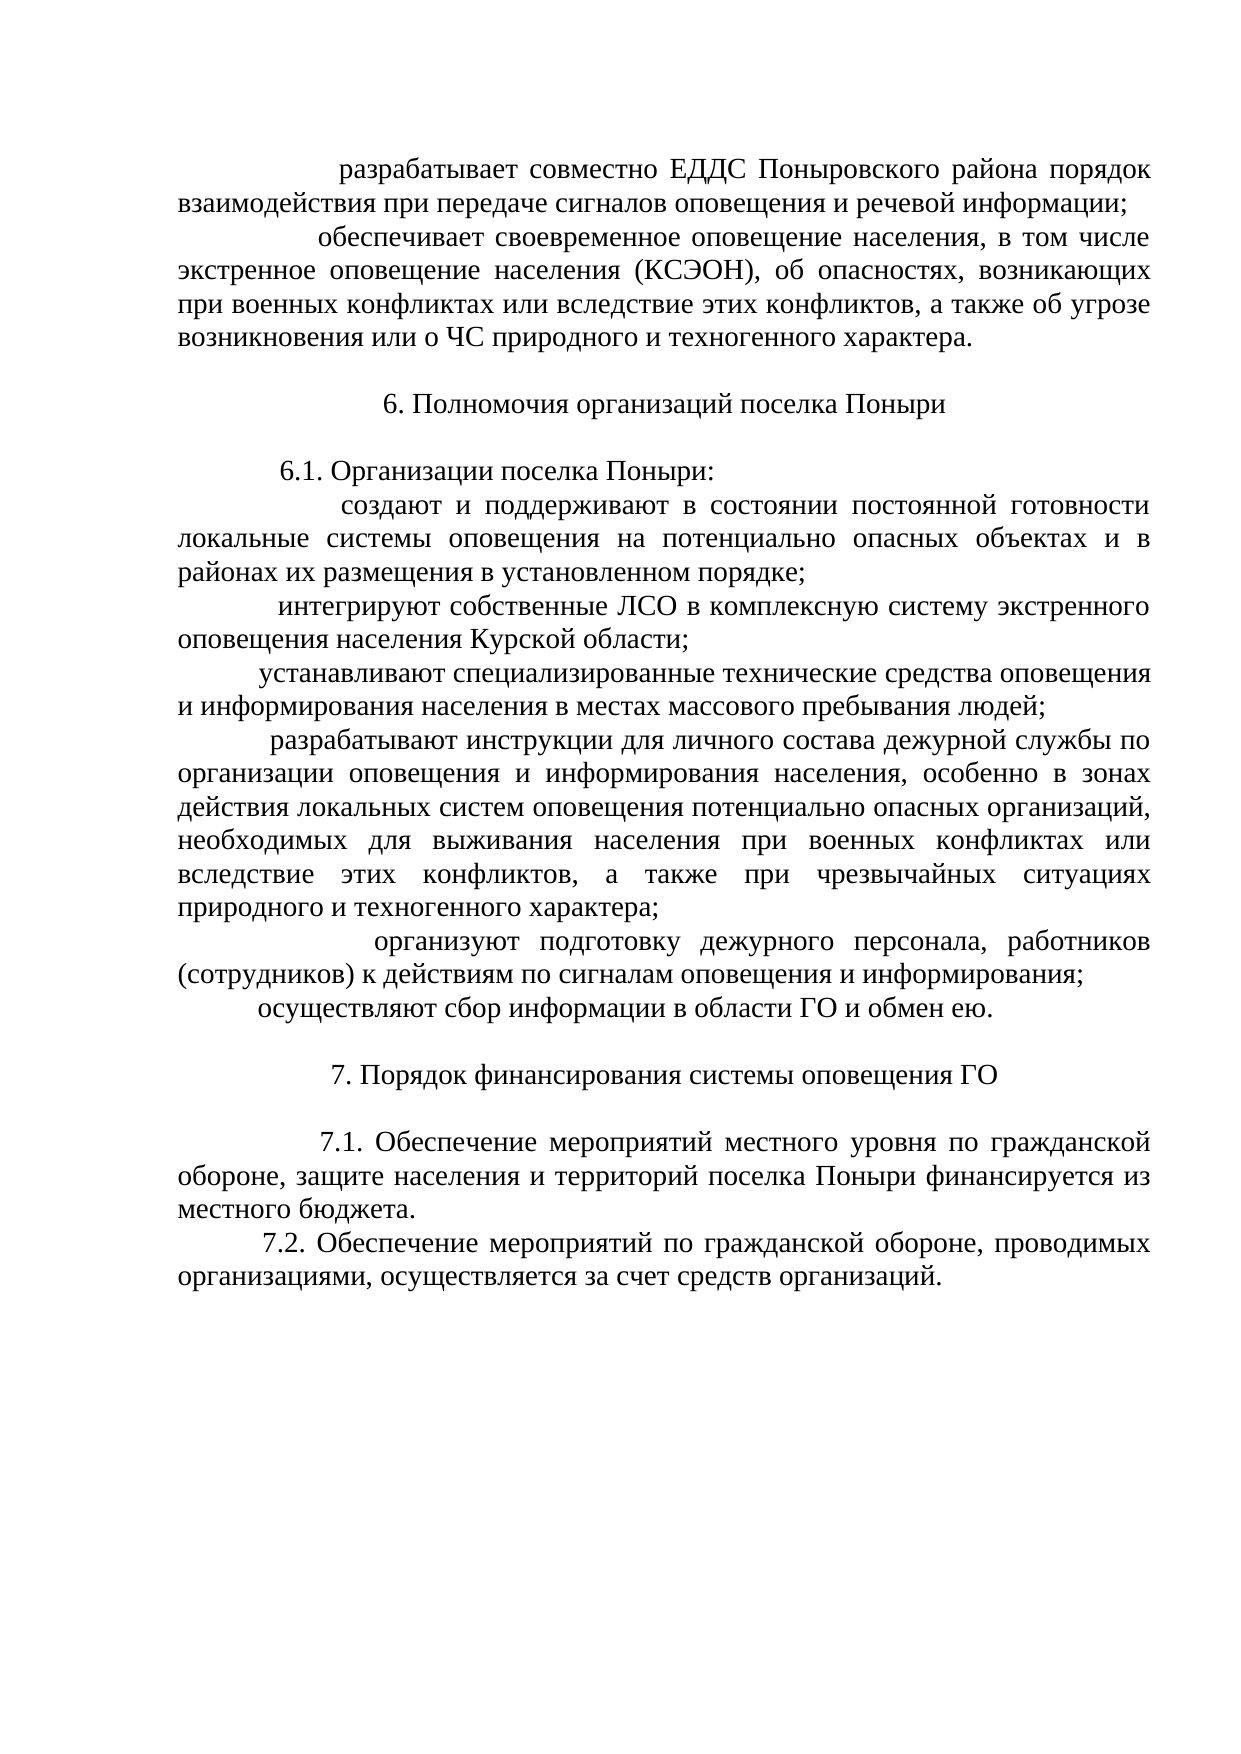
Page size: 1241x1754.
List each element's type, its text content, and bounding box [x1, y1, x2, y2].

text 7.1. Обеспечение мероприятий местного уровня по гражданской обороне, защите населения и территорий поселка Поныри финансируется из местного бюджета. [177, 1124, 1152, 1225]
text интегрируют собственные ЛСО в комплексную систему экстренного оповещения населения Курской области; [177, 588, 1152, 655]
text разрабатывают инструкции для личного состава дежурной службы по организации оповещения и информирования населения, особенно в зонах действия локальных систем оповещения потенциально опасных организаций, необходимых для выживания населения при военных конфликтах или вследствие этих конфликтов, а также при чрезвычайных ситуациях природного и техногенного характера; [177, 722, 1152, 923]
text обеспечивает своевременное оповещение населения, в том числе экстренное оповещение населения (КСЭОН), об опасностях, возникающих при военных конфликтах или вследствие этих конфликтов, а также об угрозе возникновения или о ЧС природного и техногенного характера. [177, 219, 1152, 353]
text 6. Полномочия организаций поселка Поныри [177, 386, 1152, 420]
text осуществляют сбор информации в области ГО и обмен ею. [177, 990, 1152, 1024]
text разрабатывает совместно ЕДДС Поныровского района порядок взаимодействия при передаче сигналов оповещения и речевой информации; [177, 152, 1152, 219]
text организуют подготовку дежурного персонала, работников (сотрудников) к действиям по сигналам оповещения и информирования; [177, 923, 1152, 990]
text 7. Порядок финансирования системы оповещения ГО [177, 1057, 1152, 1091]
text устанавливают специализированные технические средства оповещения и информирования населения в местах массового пребывания людей; [177, 655, 1152, 722]
text создают и поддерживают в состоянии постоянной готовности локальные системы оповещения на потенциально опасных объектах и в районах их размещения в установленном порядке; [177, 487, 1152, 588]
text 7.2. Обеспечение мероприятий по гражданской обороне, проводимых организациями, осуществляется за счет средств организаций. [177, 1225, 1152, 1292]
text 6.1. Организации поселка Поныри: [177, 453, 1152, 487]
